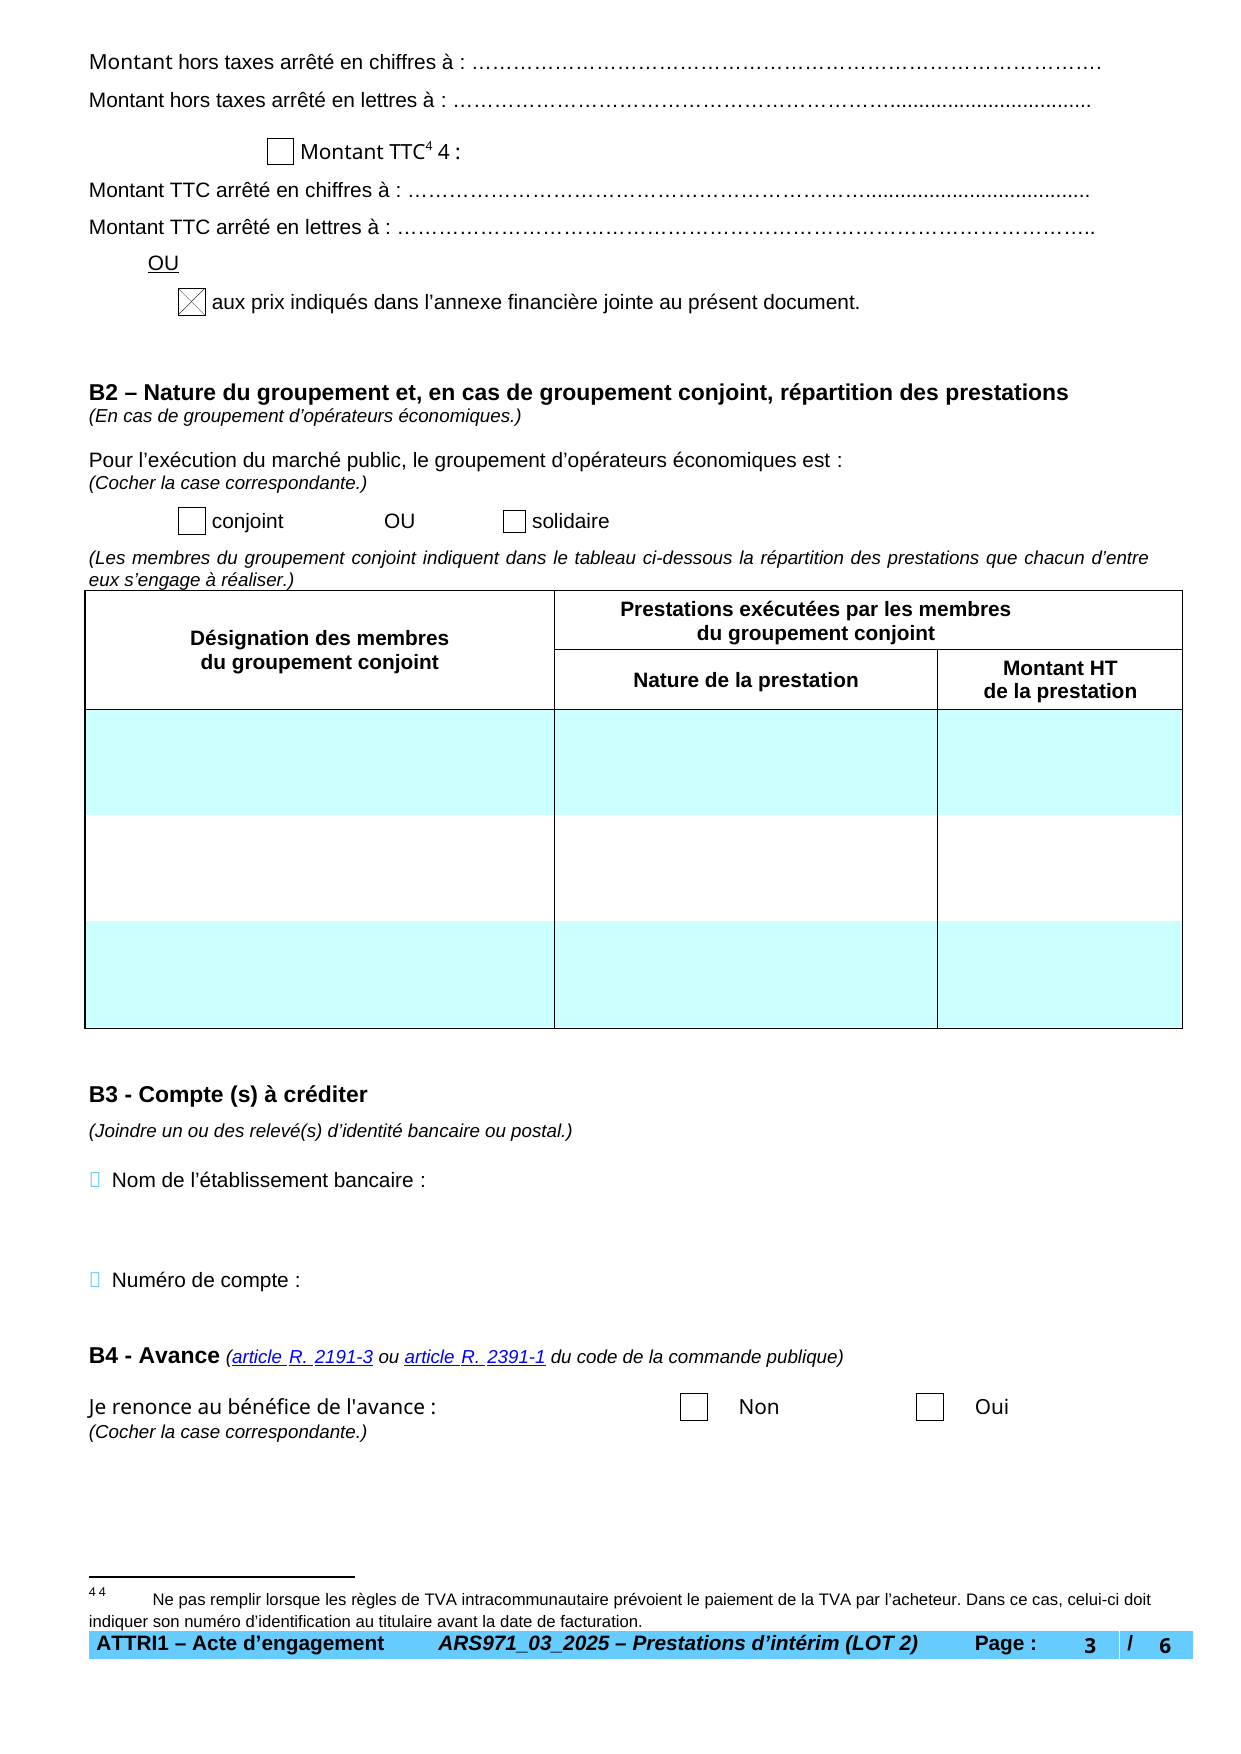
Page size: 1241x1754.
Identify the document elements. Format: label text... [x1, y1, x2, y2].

text OU [148, 251, 1152, 275]
text (Cocher la case correspondante.) [89, 1421, 1152, 1442]
table_cell Nature de la prestation [555, 650, 937, 708]
text (Joindre un ou des relevé(s) d’identité bancaire ou postal.) [89, 1120, 1152, 1141]
text conjoint OU solidaire [89, 506, 1152, 535]
text (En cas de groupement d’opérateurs économiques.) [89, 405, 1152, 427]
text Montant TTC4 : [266, 137, 1152, 166]
text Montant TTC arrêté en chiffres à : …………………………………………………………....................................... [89, 178, 1152, 202]
text B3 - Compte (s) à créditer [89, 1081, 1152, 1107]
text (Les membres du groupement conjoint indiquent dans le tableau ci-dessous la répartition des prestations que chacun d’entre eux s’engage à réaliser.) [89, 547, 1152, 590]
text Je renonce au bénéfice de l'avance : Non Oui [89, 1392, 1152, 1421]
text  Numéro de compte : [89, 1266, 1152, 1294]
table_cell Montant HT de la prestation [938, 650, 1182, 708]
table_cell [86, 710, 554, 815]
table_cell [555, 815, 937, 921]
table_cell [86, 921, 554, 1027]
text Montant TTC arrêté en lettres à : ……………………………………………………………………………………….. [89, 214, 1152, 238]
text B4 - Avance (article R. 2191-3 ou article R. 2391-1 du code de la commande publique) [89, 1342, 1152, 1368]
table_header Prestations exécutées par les membres du groupement conjoint [555, 591, 1182, 649]
table_cell [938, 921, 1182, 1027]
table_cell [555, 921, 937, 1027]
table_cell [938, 815, 1182, 921]
text B2 – Nature du groupement et, en cas de groupement conjoint, répartition des prestations [89, 379, 1152, 405]
text Pour l’exécution du marché public, le groupement d’opérateurs économiques est : [89, 448, 1152, 472]
table_cell [555, 710, 937, 815]
table_header Désignation des membres du groupement conjoint [86, 591, 554, 708]
text Montant hors taxes arrêté en chiffres à : ………………………………………………………………………………. [89, 47, 1152, 76]
table_cell [86, 815, 554, 921]
text aux prix indiqués dans l’annexe financière jointe au présent document. [162, 287, 1152, 316]
text  Nom de l’établissement bancaire : [89, 1165, 1152, 1194]
text Montant hors taxes arrêté en lettres à : ………………………………………………………................................... [89, 88, 1152, 112]
text (Cocher la case correspondante.) [89, 472, 1152, 494]
table_cell [938, 710, 1182, 815]
